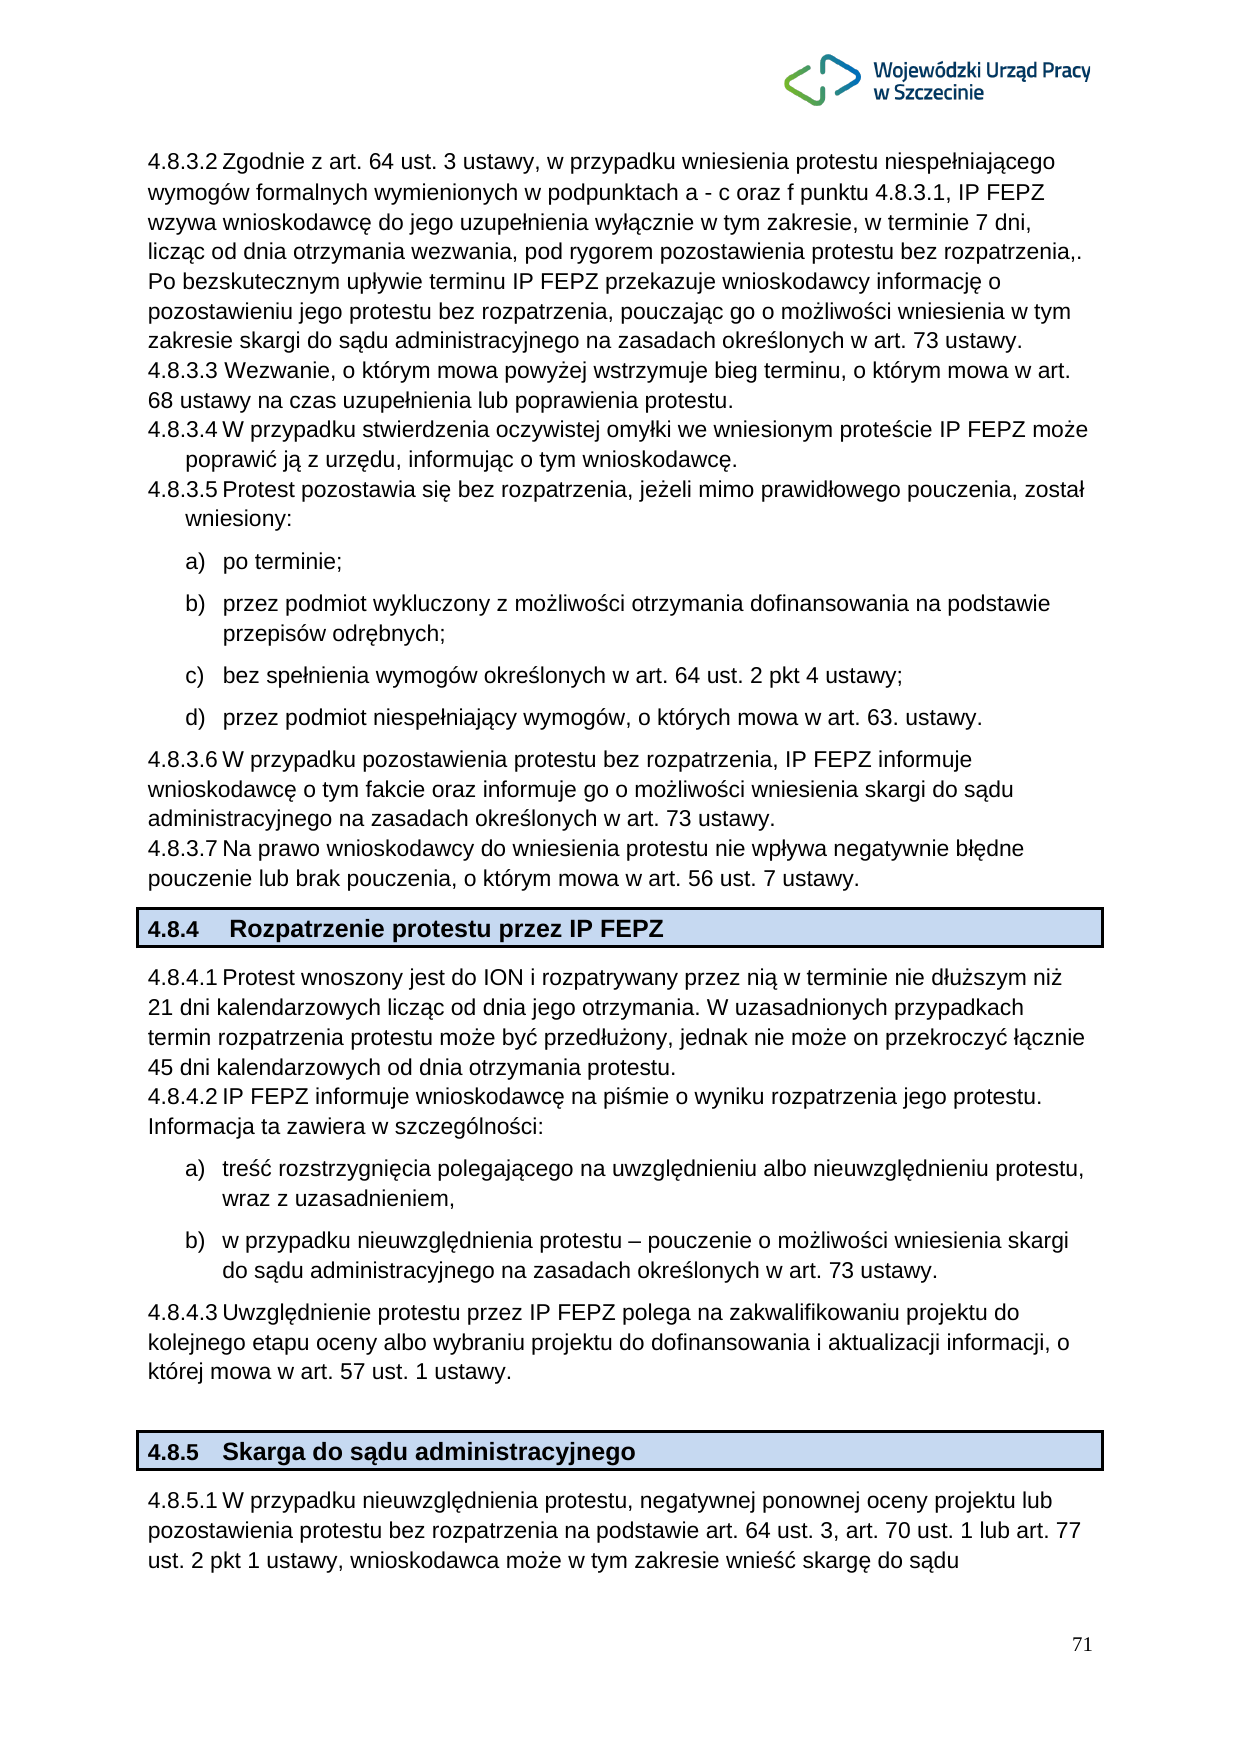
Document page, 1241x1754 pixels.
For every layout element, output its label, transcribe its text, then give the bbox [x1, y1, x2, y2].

list przez podmiot wykluczony z możliwości otrzymania dofinansowania na podstawie przepisów odrębnych; [185, 590, 1092, 646]
list 4.8.3.3 Wezwanie, o którym mowa powyżej wstrzymuje bieg terminu, o którym mowa w art. 68 ustawy na czas uzupełnienia lub poprawienia protestu. [148, 357, 1092, 413]
list IP FEPZ informuje wnioskodawcę na piśmie o wyniku rozpatrzenia jego protestu. Informacja ta zawiera w szczególności: [148, 1083, 1092, 1139]
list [148, 1487, 1092, 1573]
list Na prawo wnioskodawcy do wniesienia protestu nie wpływa negatywnie błędne pouczenie lub brak pouczenia, o którym mowa w art. 56 ust. 7 ustawy. [148, 835, 1092, 891]
list przez podmiot niespełniający wymogów, o których mowa w art. 63. ustawy. [185, 704, 1092, 730]
picture [784, 54, 1091, 106]
list treść rozstrzygnięcia polegającego na uwzględnieniu albo nieuwzględnieniu protestu, wraz z uzasadnieniem, [185, 1155, 1092, 1211]
list Protest wnoszony jest do ION i rozpatrywany przez nią w terminie nie dłuższym niż 21 dni kalendarzowych licząc od dnia jego otrzymania. W uzasadnionych przypadkach termin rozpatrzenia protestu może być przedłużony, jednak nie może on przekroczyć łącznie 45 dni kalendarzowych od dnia otrzymania protestu. [148, 964, 1092, 1080]
text Rozpatrzenie protestu przez IP FEPZ [139, 910, 1101, 945]
list W przypadku pozostawienia protestu bez rozpatrzenia, IP FEPZ informuje wnioskodawcę o tym fakcie oraz informuje go o możliwości wniesienia skargi do sądu administracyjnego na zasadach określonych w art. 73 ustawy. [148, 746, 1092, 832]
list Uwzględnienie protestu przez IP FEPZ polega na zakwalifikowaniu projektu do kolejnego etapu oceny albo wybraniu projektu do dofinansowania i aktualizacji informacji, o której mowa w art. 57 ust. 1 ustawy. [148, 1299, 1092, 1384]
list bez spełnienia wymogów określonych w art. 64 ust. 2 pkt 4 ustawy; [185, 662, 1092, 688]
text Skarga do sądu administracyjnego [139, 1433, 1101, 1468]
list po terminie; [185, 548, 1092, 574]
list w przypadku nieuwzględnienia protestu – pouczenie o możliwości wniesienia skargi do sądu administracyjnego na zasadach określonych w art. 73 ustawy. [185, 1227, 1092, 1283]
list Zgodnie z art. 64 ust. 3 ustawy, w przypadku wniesienia protestu niespełniającego wymogów formalnych wymienionych w podpunktach a ‐ c oraz f punktu 4.8.3.1, IP FEPZ wzywa wnioskodawcę do jego uzupełnienia wyłącznie w tym zakresie, w terminie 7 dni, licząc od dnia otrzymania wezwania, pod rygorem pozostawienia protestu bez rozpatrzenia,. Po bezskutecznym upływie terminu IP FEPZ przekazuje wnioskodawcy informację o pozostawieniu jego protestu bez rozpatrzenia, pouczając go o możliwości wniesienia w tym zakresie skargi do sądu administracyjnego na zasadach określonych w art. 73 ustawy. [148, 148, 1092, 354]
list W przypadku stwierdzenia oczywistej omyłki we wniesionym proteście IP FEPZ może poprawić ją z urzędu, informując o tym wnioskodawcę. [148, 416, 1092, 472]
list Protest pozostawia się bez rozpatrzenia, jeżeli mimo prawidłowego pouczenia, został wniesiony: [148, 476, 1092, 532]
